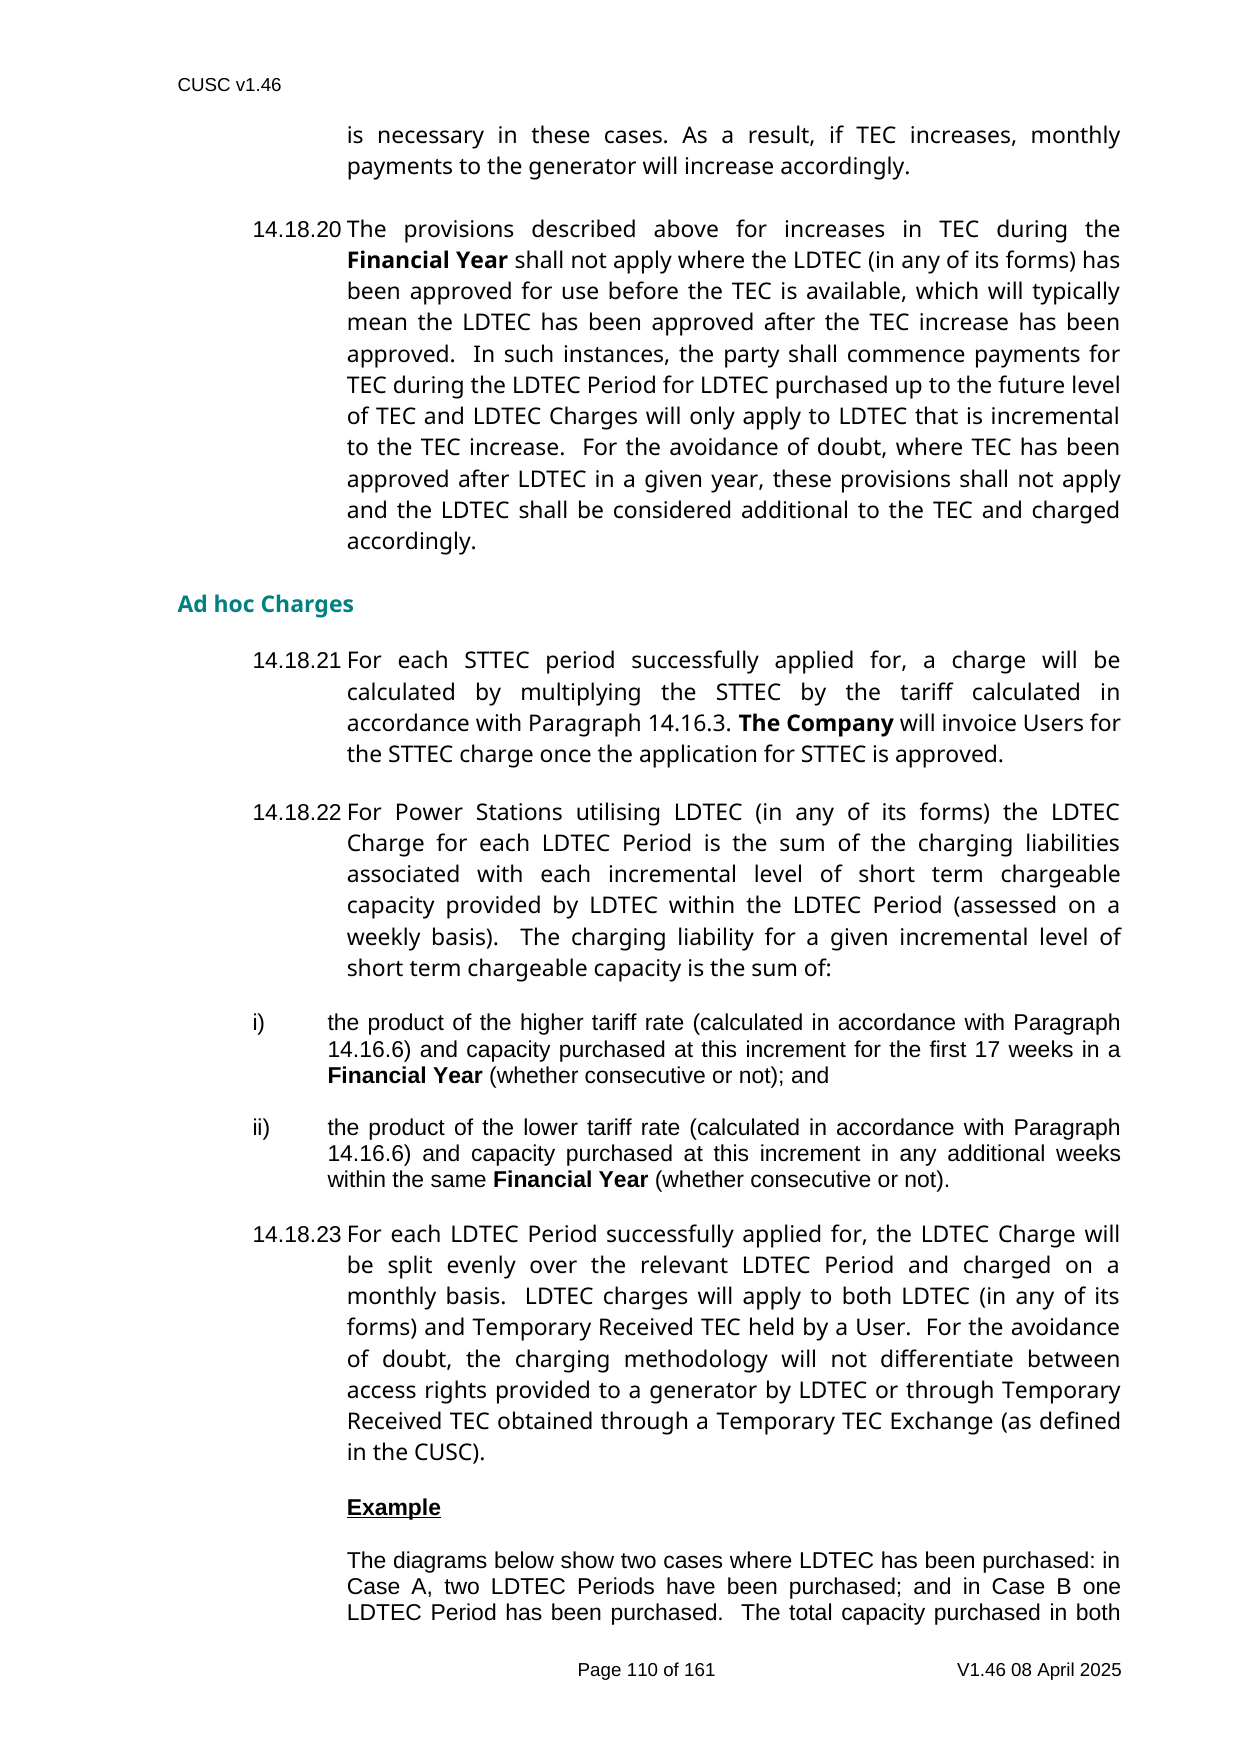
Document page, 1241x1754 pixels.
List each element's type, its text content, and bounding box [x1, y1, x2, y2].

list For each LDTEC Period successfully applied for, the LDTEC Charge will be split evenly over the relevant LDTEC Period and charged on a monthly basis. LDTEC charges will apply to both LDTEC (in any of its forms) and Temporary Received TEC held by a User. For the avoidance of doubt, the charging methodology will not differentiate between access rights provided to a generator by LDTEC or through Temporary Received TEC obtained through a Temporary TEC Exchange (as defined in the CUSC). [252, 1217, 1121, 1467]
text ii) the product of the lower tariff rate (calculated in accordance with Paragraph 14.16.6) and capacity purchased at this increment in any additional weeks within the same Financial Year (whether consecutive or not). [252, 1113, 1121, 1192]
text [347, 1547, 1121, 1626]
text i) the product of the higher tariff rate (calculated in accordance with Paragraph 14.16.6) and capacity purchased at this increment for the first 17 weeks in a Financial Year (whether consecutive or not); and [252, 1009, 1121, 1088]
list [252, 119, 1121, 181]
text Example [347, 1494, 1121, 1520]
list For Power Stations utilising LDTEC (in any of its forms) the LDTEC Charge for each LDTEC Period is the sum of the charging liabilities associated with each incremental level of short term chargeable capacity provided by LDTEC within the LDTEC Period (assessed on a weekly basis). The charging liability for a given incremental level of short term chargeable capacity is the sum of: [252, 796, 1121, 983]
subtitle Ad hoc Charges [177, 587, 1121, 619]
list The provisions described above for increases in TEC during the Financial Year shall not apply where the LDTEC (in any of its forms) has been approved for use before the TEC is available, which will typically mean the LDTEC has been approved after the TEC increase has been approved. In such instances, the party shall commence payments for TEC during the LDTEC Period for LDTEC purchased up to the future level of TEC and LDTEC Charges will only apply to LDTEC that is incremental to the TEC increase. For the avoidance of doubt, where TEC has been approved after LDTEC in a given year, these provisions shall not apply and the LDTEC shall be considered additional to the TEC and charged accordingly. [252, 212, 1121, 556]
list For each STTEC period successfully applied for, a charge will be calculated by multiplying the STTEC by the tariff calculated in accordance with Paragraph 14.16.3. The Company will invoice Users for the STTEC charge once the application for STTEC is approved. [252, 644, 1121, 769]
